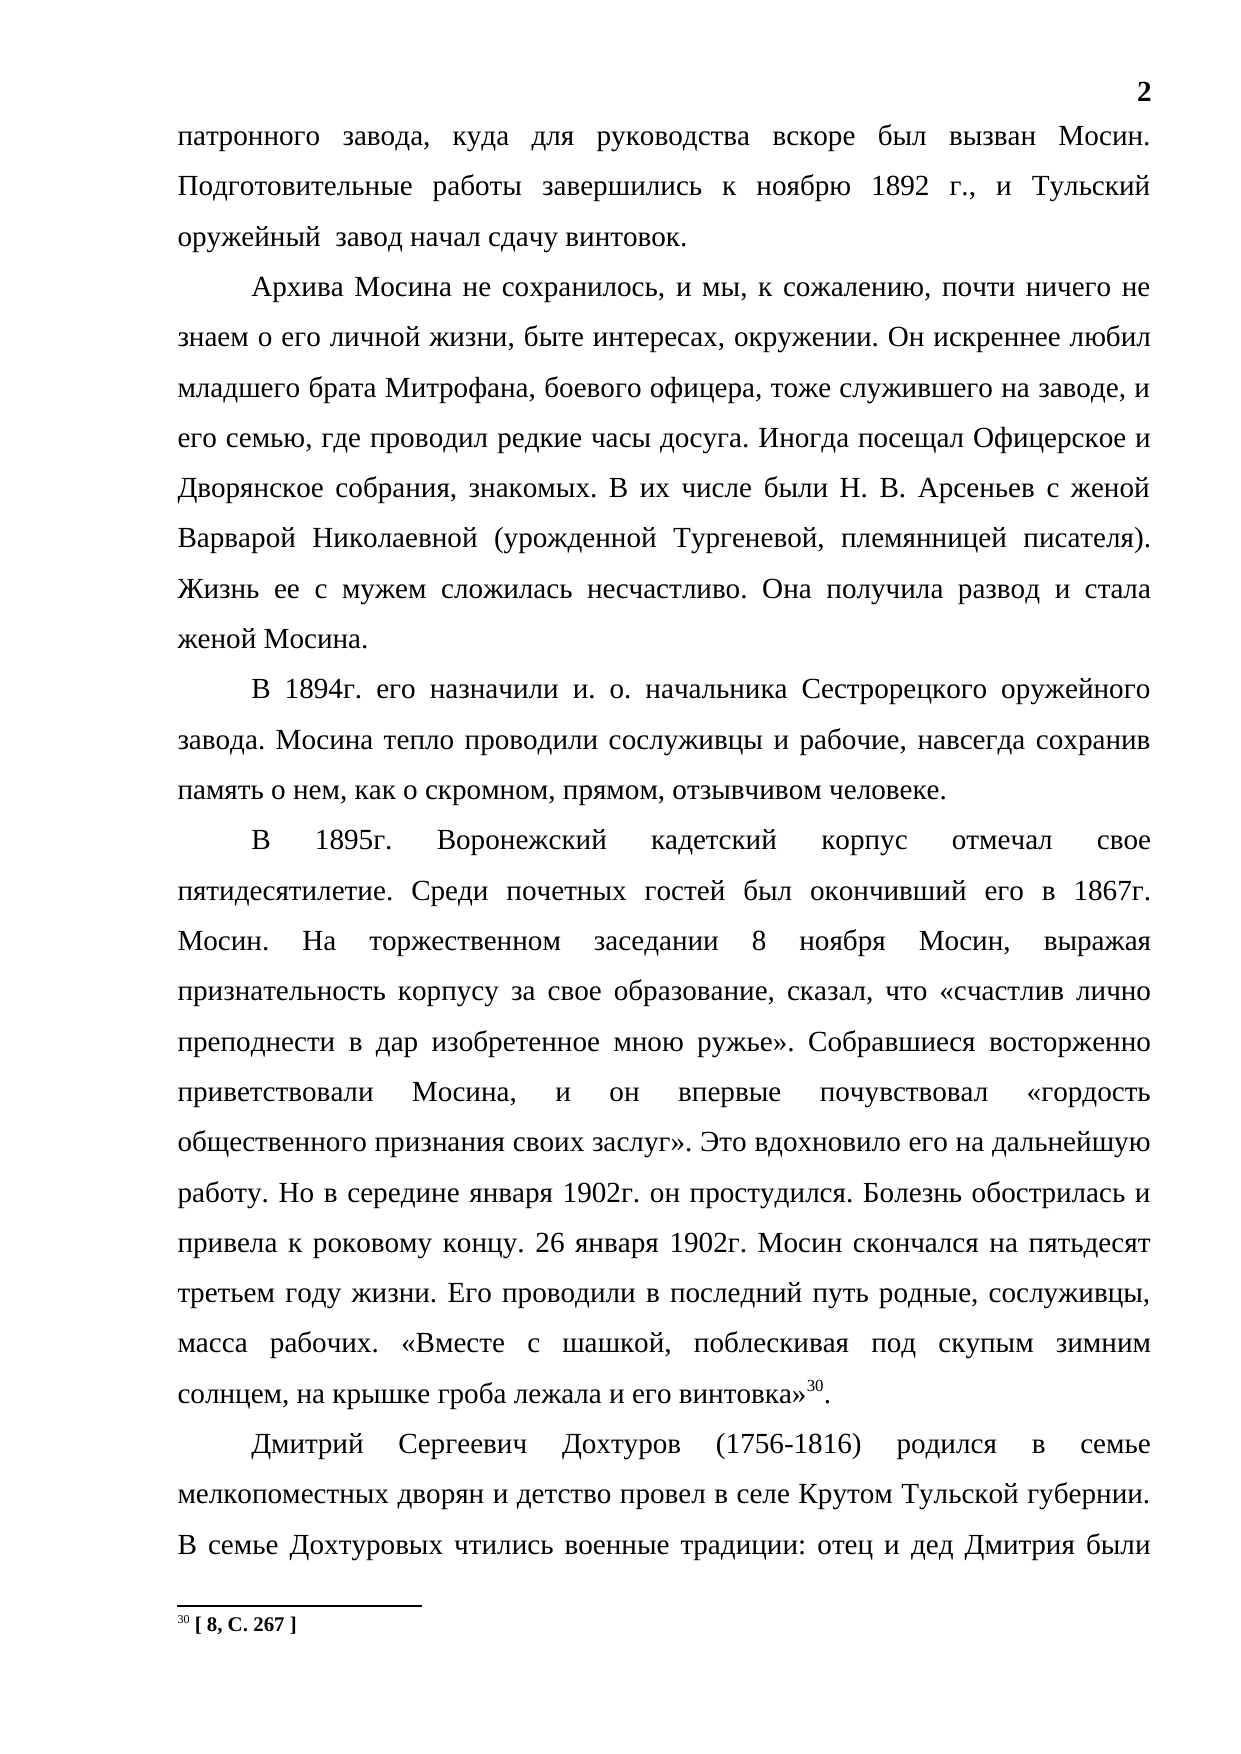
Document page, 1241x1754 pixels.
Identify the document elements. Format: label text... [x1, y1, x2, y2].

text Архива Мосина не сохранилось, и мы, к сожалению, почти ничего не знаем о его личной жизни, быте интересах, окружении. Он искреннее любил младшего брата Митрофана, боевого офицера, тоже служившего на заводе, и его семью, где проводил редкие часы досуга. Иногда посещал Офицерское и Дворянское собрания, знакомых. В их числе были Н. В. Арсеньев с женой Варварой Николаевной (урожденной Тургеневой, племянницей писателя). Жизнь ее с мужем сложилась несчастливо. Она получила развод и стала женой Мосина. [177, 269, 1152, 655]
text В 1894г. его назначили и. о. начальника Сестрорецкого оружейного завода. Мосина тепло проводили сослуживцы и рабочие, навсегда сохранив память о нем, как о скромном, прямом, отзывчивом человеке. [177, 672, 1152, 806]
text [177, 1426, 1152, 1560]
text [177, 118, 1152, 252]
text В 1895г. Воронежский кадетский корпус отмечал свое пятидесятилетие. Среди почетных гостей был окончивший его в 1867г. Мосин. На торжественном заседании 8 ноября Мосин, выражая признательность корпусу за свое образование, сказал, что «счастлив лично преподнести в дар изобретенное мною ружье». Собравшиеся восторженно приветствовали Мосина, и он впервые почувствовал «гордость общественного признания своих заслуг». Это вдохновило его на дальнейшую работу. Но в середине января 1902г. он простудился. Болезнь обострилась и привела к роковому концу. 26 января 1902г. Мосин скончался на пятьдесят третьем году жизни. Его проводили в последний путь родные, сослуживцы, масса рабочих. «Вместе с шашкой, поблескивая под скупым зимним солнцем, на крышке гроба лежала и его винтовка». [177, 822, 1152, 1409]
